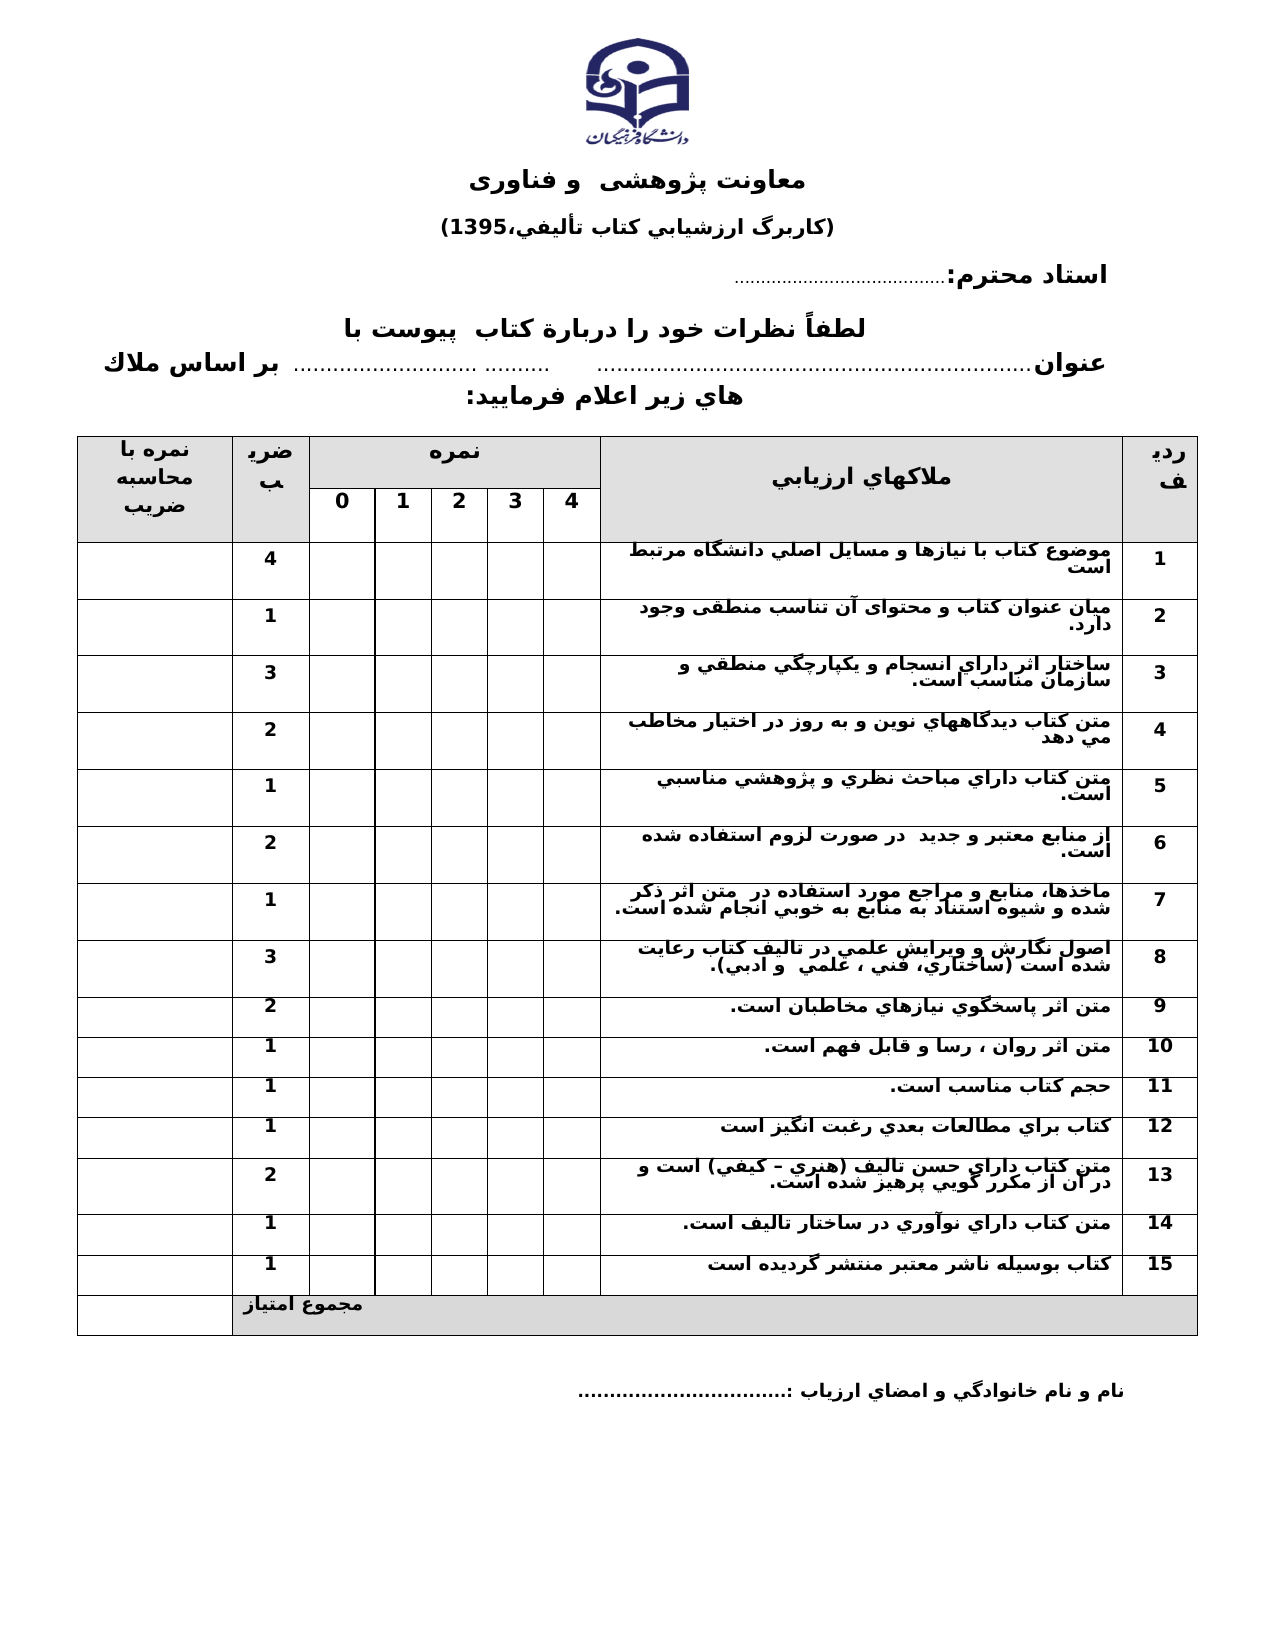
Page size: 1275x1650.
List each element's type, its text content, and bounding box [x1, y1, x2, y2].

table_cell اصول نگارش و ويرايش علمي در تاليف كتاب رعايت شده است (ساختاري، فني ، علمي و ادبي). [601, 941, 1122, 997]
table_cell 11 [1123, 1078, 1197, 1117]
table_cell 3 [233, 941, 309, 997]
table_cell موضوع كتاب با نيازها و مسايل اصلي دانشگاه مرتبط است [601, 543, 1122, 598]
table_cell [78, 1296, 232, 1335]
table_cell [78, 543, 232, 598]
table_header رديف [1123, 437, 1197, 542]
table_cell [310, 1256, 374, 1295]
table_cell [78, 656, 232, 712]
table_cell 2 [1123, 600, 1197, 655]
picture [585, 37, 690, 145]
table_cell 1 [376, 489, 431, 542]
table_cell [544, 600, 600, 655]
table_cell [310, 1038, 374, 1077]
table_cell 8 [1123, 941, 1197, 997]
table_cell 1 [233, 1038, 309, 1077]
table_cell [310, 713, 374, 769]
table_cell 3 [233, 656, 309, 712]
table_cell [488, 1215, 543, 1254]
table_cell 4 [544, 489, 600, 542]
table_cell [310, 998, 374, 1037]
table_cell [78, 827, 232, 883]
table_cell [376, 1078, 431, 1117]
table_cell [78, 1078, 232, 1117]
table_cell كتاب براي مطالعات بعدي رغبت انگيز است [601, 1118, 1122, 1157]
table_cell [310, 884, 374, 940]
table_cell [78, 1118, 232, 1157]
table_cell از منابع معتبر و جديد در صورت لزوم استفاده شده است. [601, 827, 1122, 883]
table_cell [78, 884, 232, 940]
table_cell [432, 770, 487, 826]
table_cell [544, 713, 600, 769]
table_cell [310, 1078, 374, 1117]
table_cell [376, 770, 431, 826]
table_cell [432, 713, 487, 769]
table_cell [310, 600, 374, 655]
table_cell [78, 1256, 232, 1295]
table_cell [488, 543, 543, 598]
table_header نمره با محاسبه ضریب [78, 437, 232, 542]
table_cell [376, 543, 431, 598]
table_cell 2 [233, 713, 309, 769]
table_cell [544, 1256, 600, 1295]
table_cell [310, 827, 374, 883]
table_cell [432, 1159, 487, 1214]
table_cell 2 [432, 489, 487, 542]
table_cell [544, 884, 600, 940]
text (كاربرگ ارزشيابي كتاب‌‌ تأليفي،1395) [150, 215, 1125, 239]
text لطفاً نظرات خود را دربارة كتاب پيوست با عنوان.................................................................. .......... ............................ بر اساس ملاك هاي زير اعلام فرمایيد: [84, 314, 1125, 411]
table_cell 6 [1123, 827, 1197, 883]
table_cell [78, 941, 232, 997]
table_cell [488, 998, 543, 1037]
table_cell 1 [233, 770, 309, 826]
table_cell مجموع امتیاز [233, 1296, 1197, 1335]
table_cell متن كتاب ديدگاههاي نوين و به روز در اختيار مخاطب مي دهد [601, 713, 1122, 769]
table_cell [488, 600, 543, 655]
table_cell [544, 998, 600, 1037]
table_cell [488, 656, 543, 712]
table_cell [488, 713, 543, 769]
table_cell متن اثر پاسخگوي نيازهاي مخاطبان است. [601, 998, 1122, 1037]
table_cell [310, 941, 374, 997]
table_cell [544, 770, 600, 826]
table_cell [544, 1078, 600, 1117]
table_cell 2 [233, 1159, 309, 1214]
text نام و نام خانوادگي و امضاي ارزياب :................................. [150, 1380, 1125, 1402]
table_cell [376, 1118, 431, 1157]
table_cell [376, 1215, 431, 1254]
table_cell کتاب بوسیله ناشر معتبر منتشر گردیده است [601, 1256, 1122, 1295]
table_cell [310, 543, 374, 598]
table_cell [432, 1256, 487, 1295]
table_cell [488, 1118, 543, 1157]
table_cell [544, 827, 600, 883]
table_cell [78, 1215, 232, 1254]
table_cell متن اثر روان ، رسا و قابل فهم است. [601, 1038, 1122, 1077]
text معاونت پژوهشی و فناوری [150, 165, 1125, 194]
table_cell 10 [1123, 1038, 1197, 1077]
table_cell [544, 941, 600, 997]
table_cell [78, 998, 232, 1037]
table_cell [488, 941, 543, 997]
table_cell [488, 1159, 543, 1214]
table_cell متن كتاب داراي نوآوري در ساختار تاليف است. [601, 1215, 1122, 1254]
table_cell [376, 713, 431, 769]
table_cell [78, 770, 232, 826]
table_cell [376, 827, 431, 883]
table_cell [310, 770, 374, 826]
table_cell [432, 543, 487, 598]
table_cell 4 [233, 543, 309, 598]
table_header ضريب [233, 437, 309, 542]
table_cell [432, 1078, 487, 1117]
table_cell [544, 543, 600, 598]
table_cell متن كتاب داراي مباحث نظري و پژوهشي مناسبي است. [601, 770, 1122, 826]
table_cell [432, 941, 487, 997]
table_cell 5 [1123, 770, 1197, 826]
table_cell 1 [233, 600, 309, 655]
table_cell 1 [1123, 543, 1197, 598]
table_cell 1 [233, 1256, 309, 1295]
table_cell 12 [1123, 1118, 1197, 1157]
table_cell [432, 1038, 487, 1077]
table_cell [376, 941, 431, 997]
table_cell [310, 1118, 374, 1157]
table_cell [432, 827, 487, 883]
table_cell [78, 1159, 232, 1214]
table_cell 1 [233, 1078, 309, 1117]
table_cell [488, 1256, 543, 1295]
table_cell [432, 1118, 487, 1157]
table_cell [544, 1215, 600, 1254]
table_header نمره [310, 437, 600, 488]
table_cell ماخذها، منابع و مراجع مورد استفاده در متن اثر ذكر شده و شيوه استناد به منابع به خوبي انجام شده است. [601, 884, 1122, 940]
table_cell [432, 1215, 487, 1254]
table_cell [376, 1159, 431, 1214]
table_cell [78, 1038, 232, 1077]
table_cell 9 [1123, 998, 1197, 1037]
text استاد محترم:........................................ [84, 260, 1125, 289]
table_cell [488, 1078, 543, 1117]
table_cell 2 [233, 827, 309, 883]
table_cell میان عنوان کتاب و محتوای آن تناسب منطقی وجود دارد. [601, 600, 1122, 655]
table_cell [544, 1159, 600, 1214]
table_cell [310, 1215, 374, 1254]
table_cell [376, 1038, 431, 1077]
table_cell [488, 770, 543, 826]
table_cell [376, 600, 431, 655]
table_cell [376, 884, 431, 940]
table_cell 4 [1123, 713, 1197, 769]
table_cell [544, 1038, 600, 1077]
table_cell 13 [1123, 1159, 1197, 1214]
table_cell حجم كتاب مناسب است. [601, 1078, 1122, 1117]
table_cell [432, 656, 487, 712]
table_cell 3 [488, 489, 543, 542]
table_cell 2 [233, 998, 309, 1037]
table_cell 3 [1123, 656, 1197, 712]
table_cell [488, 827, 543, 883]
table_cell 7 [1123, 884, 1197, 940]
table_cell 14 [1123, 1215, 1197, 1254]
table_cell [376, 656, 431, 712]
table_cell 1 [233, 1215, 309, 1254]
table_cell 0 [310, 489, 374, 542]
table_cell [488, 884, 543, 940]
table_cell [310, 1159, 374, 1214]
table_cell [78, 713, 232, 769]
table_cell [544, 656, 600, 712]
table_cell [544, 1118, 600, 1157]
table_cell متن كتاب داراي حسن تاليف (هنري – كيفي) است و در آن از مكرر گويي پرهيز شده است. [601, 1159, 1122, 1214]
table_cell 15 [1123, 1256, 1197, 1295]
table_cell [310, 656, 374, 712]
table_cell [432, 600, 487, 655]
table_cell 1 [233, 884, 309, 940]
table_cell [376, 1256, 431, 1295]
table_cell [432, 884, 487, 940]
table_cell [432, 998, 487, 1037]
table_cell [376, 998, 431, 1037]
table_cell ساختار اثر داراي انسجام و يكپارچگي منطقي و سازمان مناسب است. [601, 656, 1122, 712]
table_cell [488, 1038, 543, 1077]
table_header ملاكهاي ارزيابي [601, 437, 1122, 542]
table_cell [78, 600, 232, 655]
table_cell 1 [233, 1118, 309, 1157]
